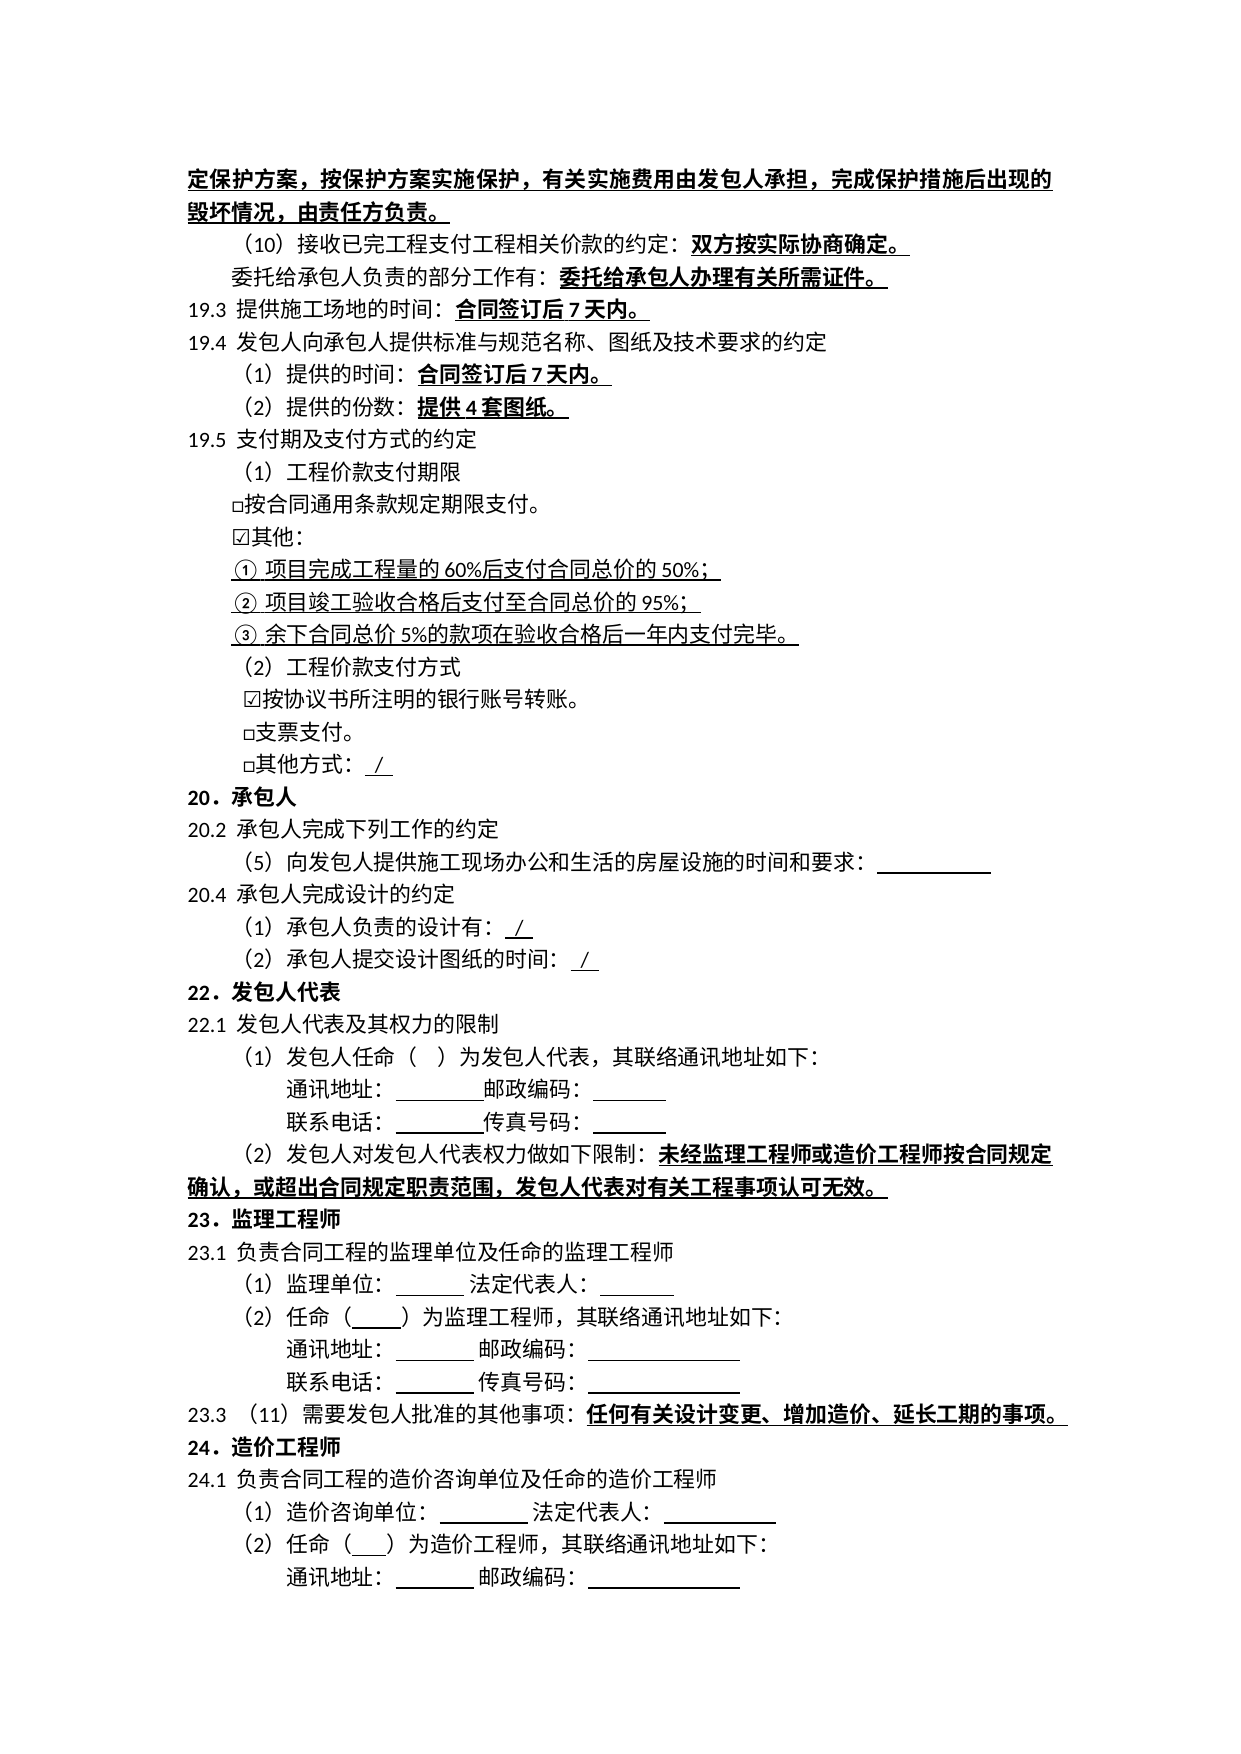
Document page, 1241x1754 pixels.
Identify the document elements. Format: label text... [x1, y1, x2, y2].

text 20．承包人 [187, 779, 1053, 812]
text （2）工程价款支付方式 [187, 649, 1053, 682]
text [187, 191, 1053, 227]
text 通讯地址： 邮政编码： [187, 1559, 1053, 1592]
text 23.1 负责合同工程的监理单位及任命的监理工程师 [187, 1234, 1053, 1267]
text 通讯地址： 邮政编码： [187, 1332, 1053, 1364]
text 22．发包人代表 [187, 974, 1053, 1007]
text □支票支付。 [187, 714, 1053, 747]
text 通讯地址： 邮政编码： [187, 1072, 1053, 1104]
text （1）监理单位： 法定代表人： [187, 1267, 1053, 1299]
text （5）向发包人提供施工现场办公和生活的房屋设施的时间和要求： [187, 844, 1053, 877]
text ①项目完成工程量的60%后支付合同总价的50%； [187, 552, 1053, 584]
text （1）工程价款支付期限 [187, 454, 1053, 487]
text □按合同通用条款规定期限支付。 [187, 487, 1053, 519]
text ☑其他： [187, 519, 1053, 552]
text ③余下合同总价5%的款项在验收合格后一年内支付完毕。 [187, 617, 1053, 649]
text 24．造价工程师 [187, 1429, 1053, 1462]
text （2）任命（ ）为造价工程师，其联络通讯地址如下： [187, 1527, 1053, 1559]
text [187, 162, 1053, 190]
text （1）发包人任命（ ）为发包人代表，其联络通讯地址如下： [187, 1039, 1053, 1072]
text 24.1 负责合同工程的造价咨询单位及任命的造价工程师 [187, 1462, 1053, 1494]
text （1）造价咨询单位： 法定代表人： [187, 1494, 1053, 1527]
text 19.4 发包人向承包人提供标准与规范名称、图纸及技术要求的约定 [187, 324, 1053, 357]
text □其他方式： / [187, 747, 1053, 779]
text （2）任命（ ）为监理工程师，其联络通讯地址如下： [187, 1299, 1053, 1332]
text 20.2 承包人完成下列工作的约定 [187, 812, 1053, 844]
text （2）发包人对发包人代表权力做如下限制：未经监理工程师或造价工程师按合同规定确认，或超出合同规定职责范围，发包人代表对有关工程事项认可无效。 [187, 1137, 1053, 1202]
text ☑按协议书所注明的银行账号转账。 [187, 682, 1053, 714]
text 20.4 承包人完成设计的约定 [187, 877, 1053, 909]
text 联系电话： 传真号码： [187, 1364, 1053, 1397]
text 23.3 （11）需要发包人批准的其他事项：任何有关设计变更、增加造价、延长工期的事项。 [187, 1397, 1053, 1429]
text 22.1 发包人代表及其权力的限制 [187, 1007, 1053, 1039]
text 委托给承包人负责的部分工作有：委托给承包人办理有关所需证件。 [187, 259, 1053, 292]
text 19.3 提供施工场地的时间：合同签订后7天内。 [187, 292, 1053, 324]
text （2）承包人提交设计图纸的时间： / [187, 942, 1053, 974]
text 23．监理工程师 [187, 1202, 1053, 1234]
text （1）提供的时间：合同签订后7天内。 [187, 357, 1053, 389]
text 19.5 支付期及支付方式的约定 [187, 422, 1053, 454]
text （10）接收已完工程支付工程相关价款的约定：双方按实际协商确定。 [187, 227, 1053, 259]
text （2）提供的份数：提供4套图纸。 [187, 389, 1053, 422]
text ②项目竣工验收合格后支付至合同总价的95%； [187, 584, 1053, 617]
text （1）承包人负责的设计有： / [187, 909, 1053, 942]
text 联系电话： 传真号码： [187, 1104, 1053, 1137]
